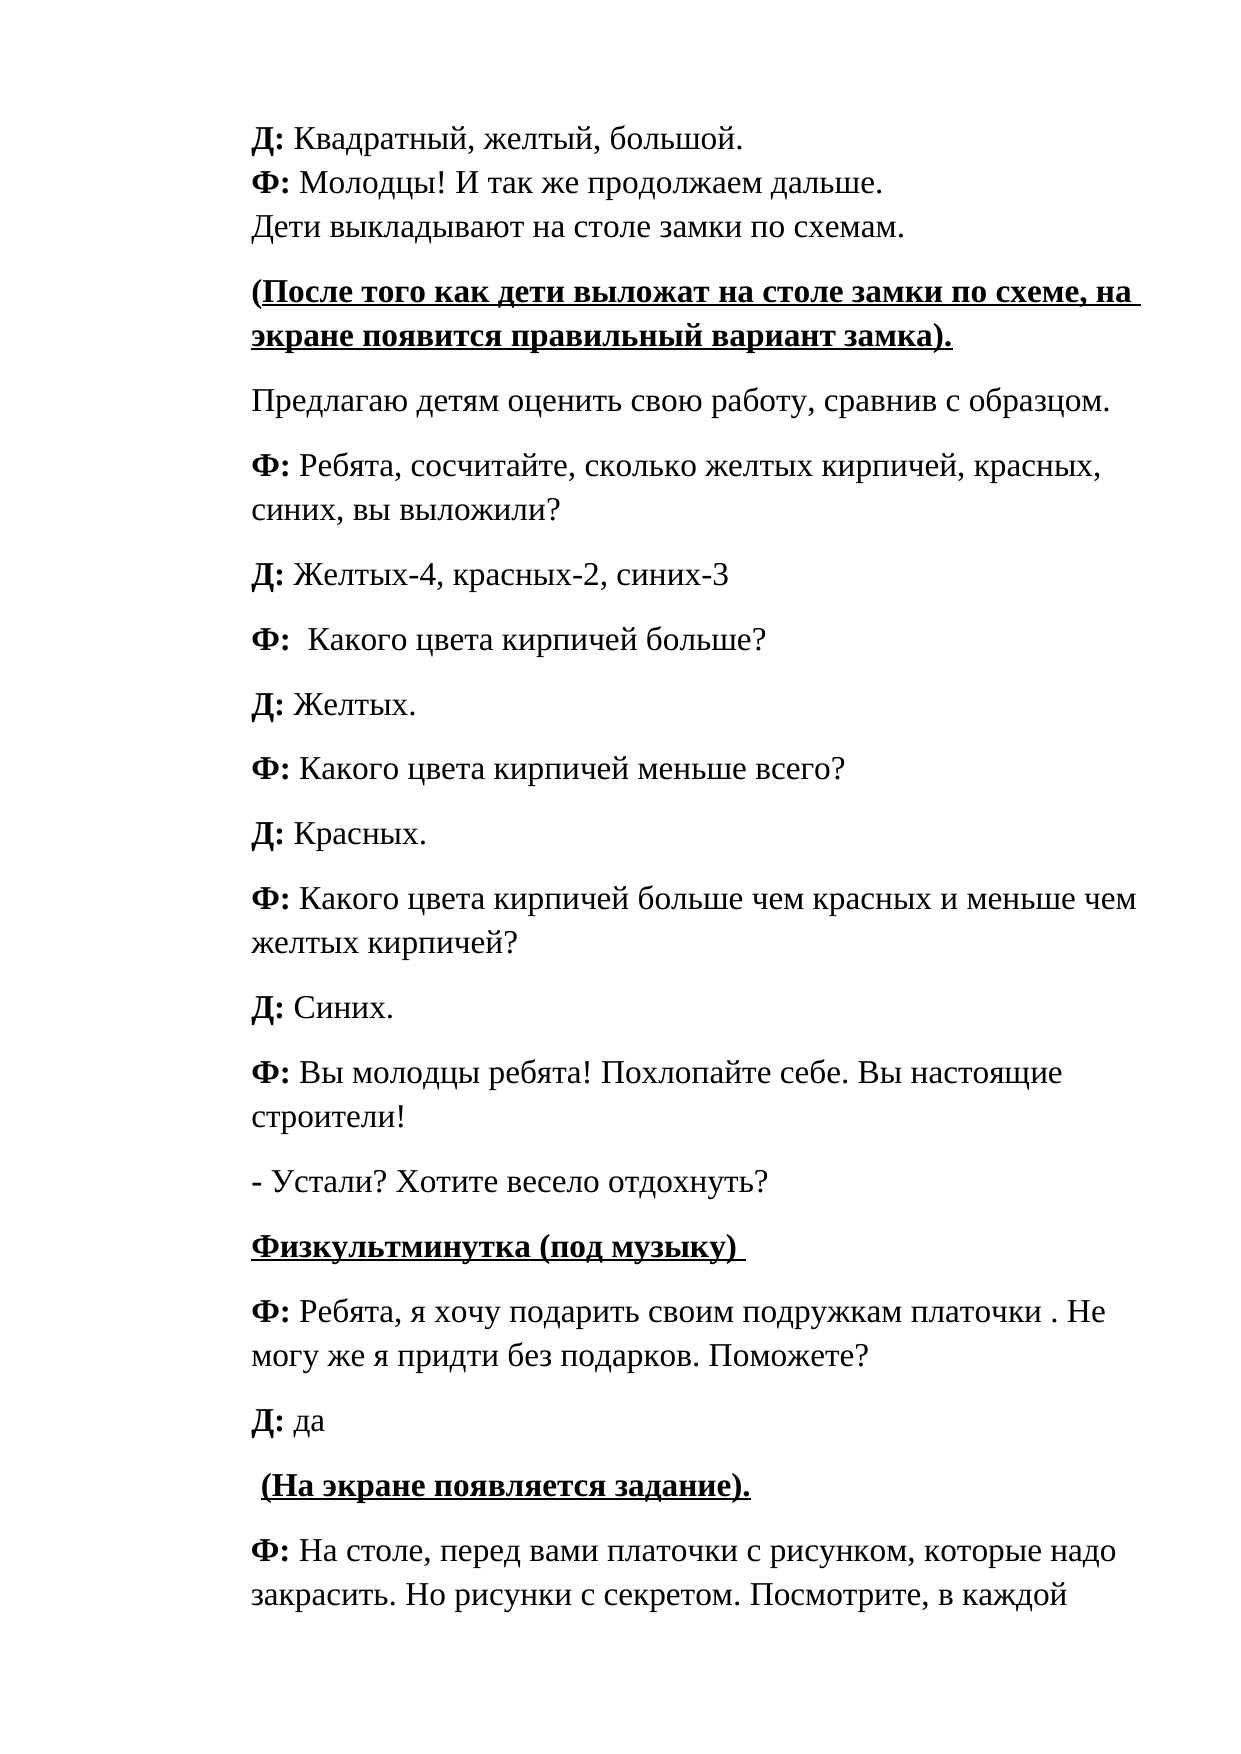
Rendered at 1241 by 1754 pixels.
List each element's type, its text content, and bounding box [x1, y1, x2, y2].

text Д: Красных. [251, 813, 1152, 852]
text Ф: Вы молодцы ребята! Похлопайте себе. Вы настоящие строители! [251, 1052, 1152, 1135]
text Ф: Ребята, я хочу подарить своим подружкам платочки . Не могу же я придти без подарков. Поможете? [251, 1291, 1152, 1373]
list Дети выкладывают на столе замки по схемам. [251, 206, 1152, 244]
text Ф: Какого цвета кирпичей больше? [251, 619, 1152, 657]
text Ф: Ребята, сосчитайте, сколько желтых кирпичей, красных, синих, вы выложили? [251, 445, 1152, 527]
text Ф: Какого цвета кирпичей меньше всего? [251, 749, 1152, 787]
text Д: Желтых. [251, 684, 1152, 722]
text Предлагаю детям оценить свою работу, сравнив с образцом. [251, 380, 1152, 418]
text Д: Желтых-4, красных-2, синих-3 [251, 554, 1152, 592]
text (После того как дети выложат на столе замки по схеме, на экране появится правильный вариант замка). [251, 271, 1152, 353]
text Д: Синих. [251, 987, 1152, 1026]
list Ф: Молодцы! И так же продолжаем дальше. [251, 162, 1152, 201]
text Ф: Какого цвета кирпичей больше чем красных и меньше чем желтых кирпичей? [251, 878, 1152, 961]
text (На экране появляется задание). [177, 1465, 1152, 1503]
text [251, 1530, 1152, 1612]
text - Устали? Хотите весело отдохнуть? [251, 1161, 1152, 1199]
list Д: Квадратный, желтый, большой. [251, 118, 1152, 156]
text Д: да [251, 1400, 1152, 1438]
text Физкультминутка (под музыку) [251, 1226, 1152, 1264]
